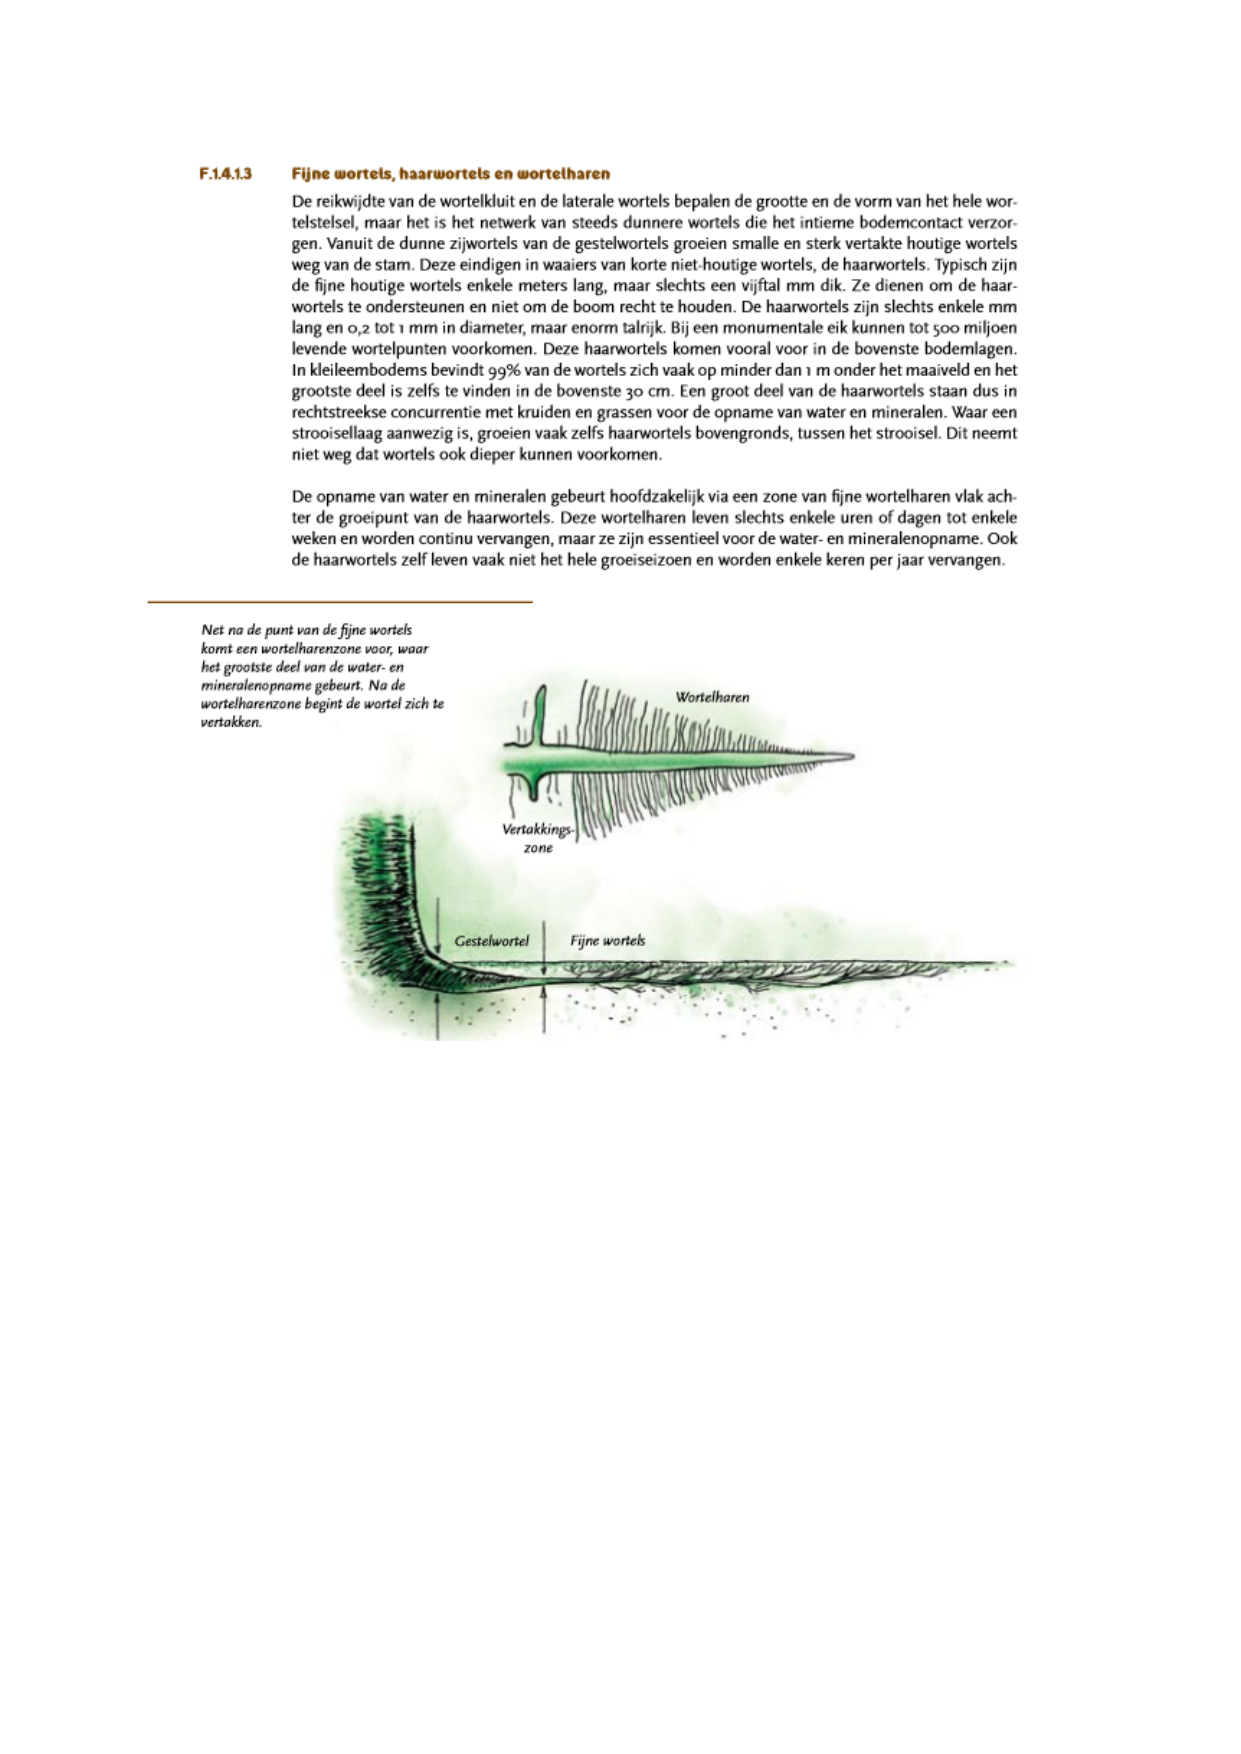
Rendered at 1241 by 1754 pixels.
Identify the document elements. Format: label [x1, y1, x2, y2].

picture [147, 147, 1093, 1041]
